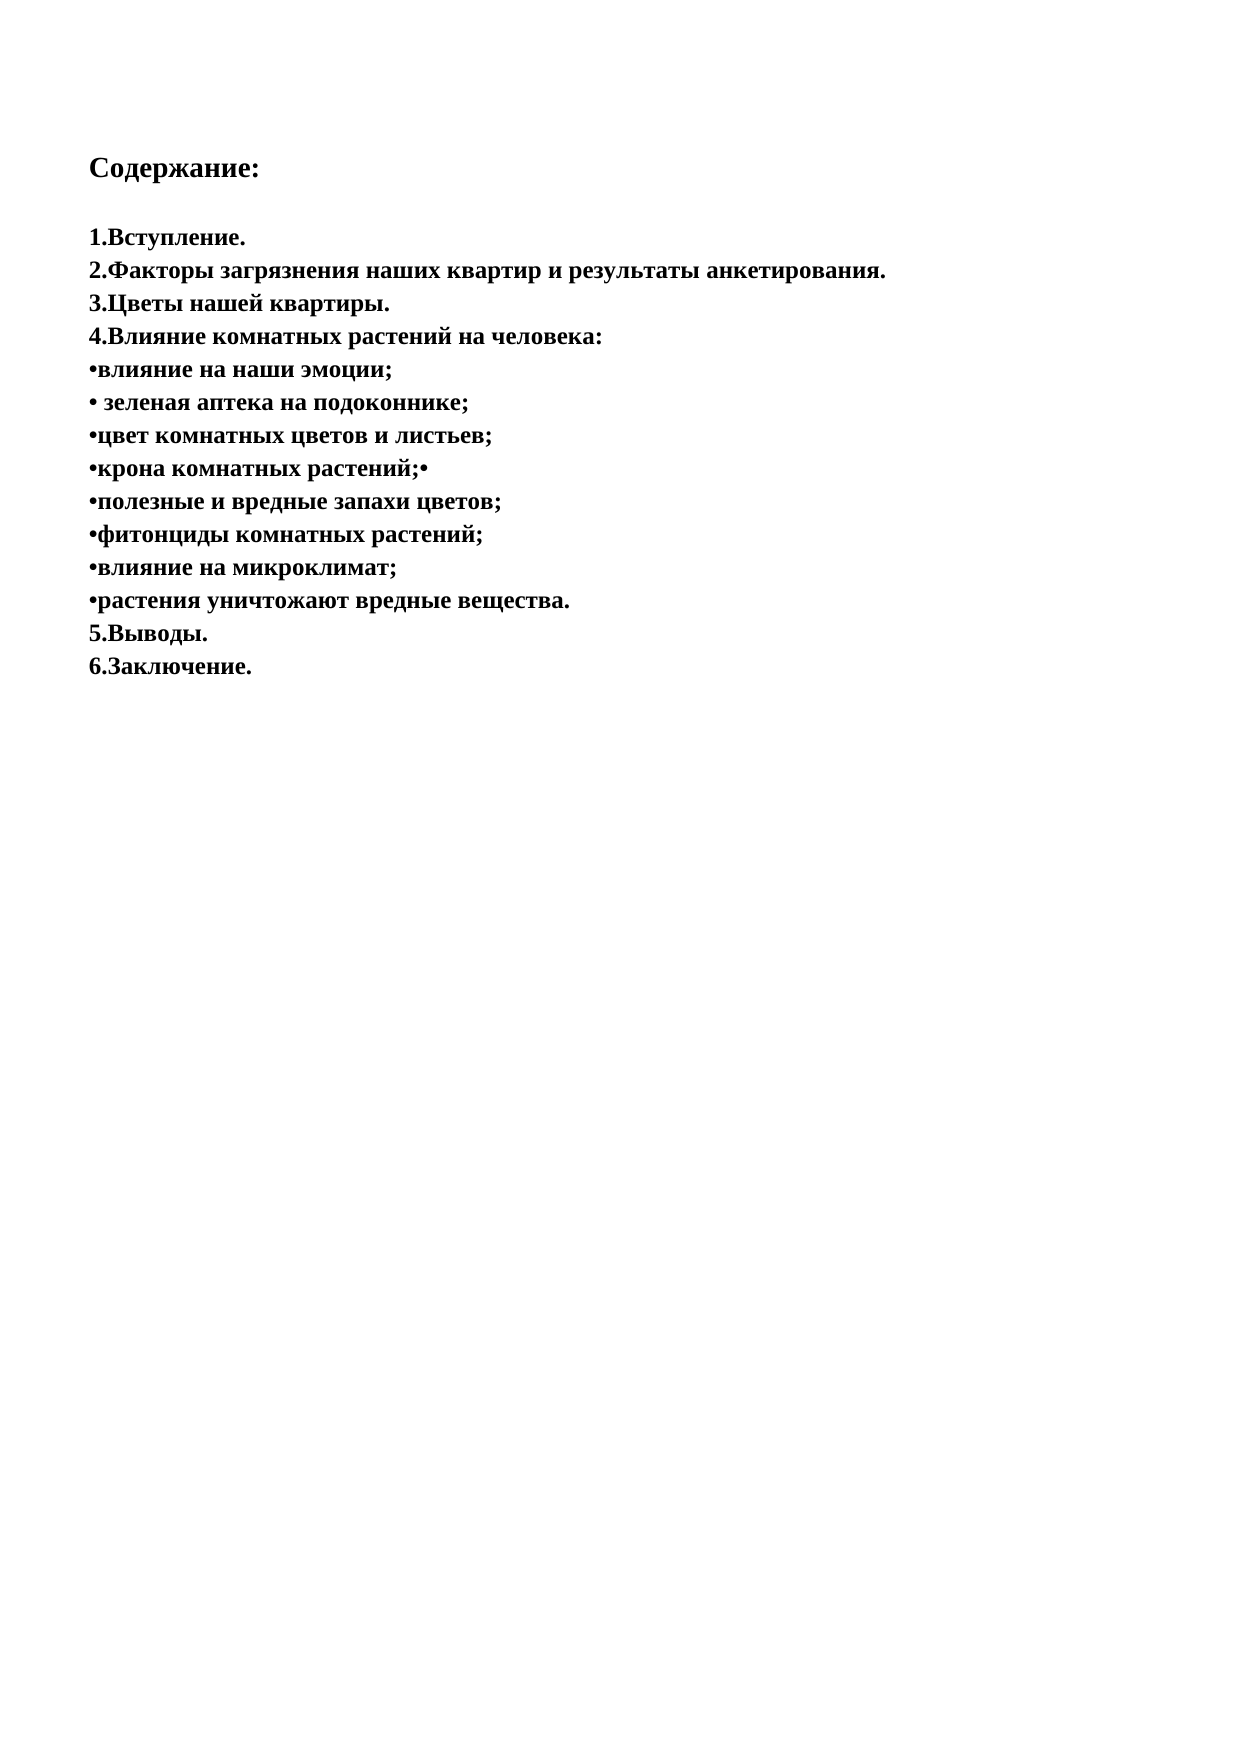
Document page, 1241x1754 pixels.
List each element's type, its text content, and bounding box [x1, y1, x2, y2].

text 4.Влияние комнатных растений на человека: [89, 321, 1152, 350]
text •влияние на наши эмоции; [89, 354, 1152, 383]
text 1.Вступление. [89, 222, 1152, 251]
text •полезные и вредные запахи цветов; [89, 486, 1152, 515]
text • зеленая аптека на подоконнике; [89, 387, 1152, 416]
text •крона комнатных растений;• [89, 453, 1152, 482]
text •фитонциды комнатных растений; [89, 519, 1152, 548]
text •растения уничтожают вредные вещества. [89, 585, 1152, 614]
text •влияние на микроклимат; [89, 552, 1152, 581]
text 2.Факторы загрязнения наших квартир и результаты анкетирования. [89, 255, 1152, 284]
text 6.Заключение. [89, 651, 1152, 680]
text Содержание: [89, 150, 1152, 184]
text •цвет комнатных цветов и листьев; [89, 420, 1152, 449]
text 5.Выводы. [89, 618, 1152, 647]
text 3.Цветы нашей квартиры. [89, 288, 1152, 317]
